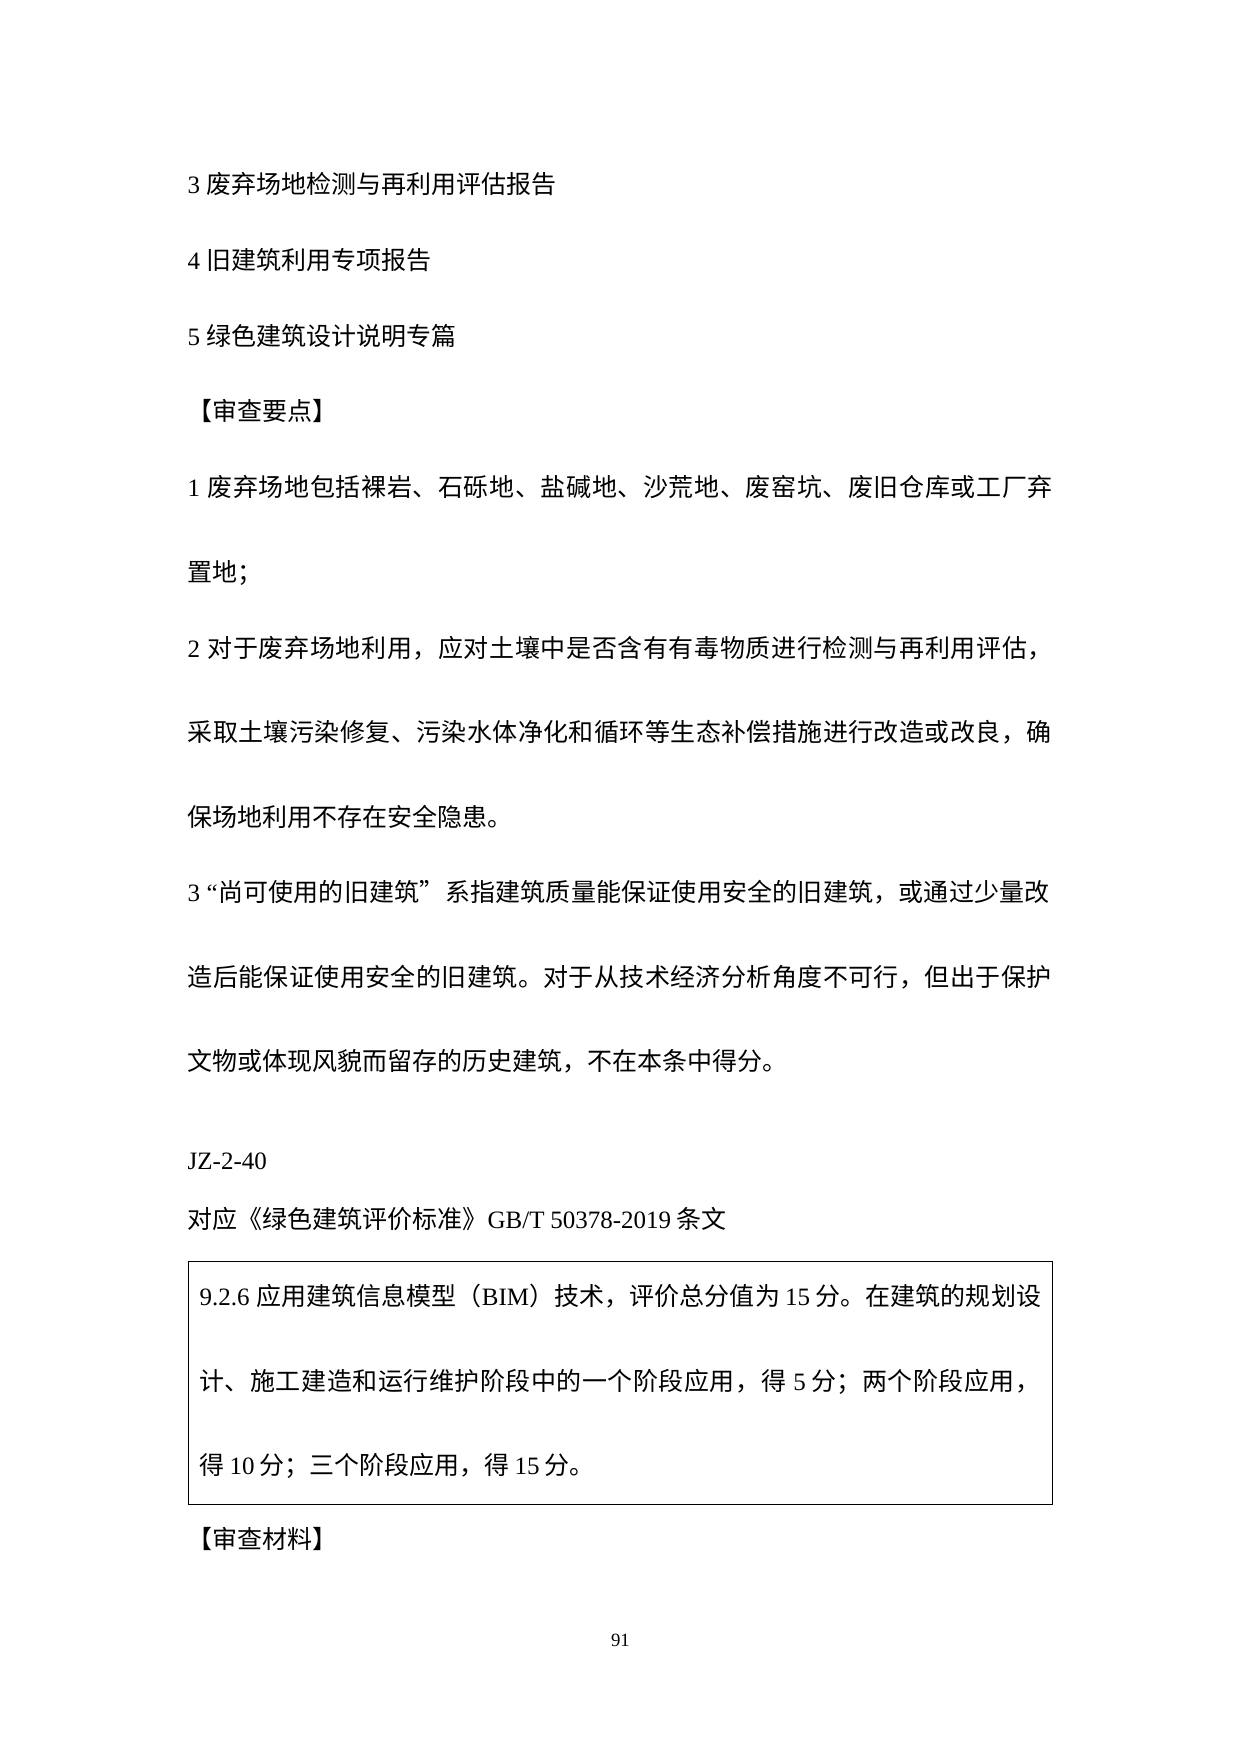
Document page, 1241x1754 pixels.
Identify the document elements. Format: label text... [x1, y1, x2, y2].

text JZ-2-40 [187, 1144, 1053, 1177]
text 5 绿色建筑设计说明专篇 [187, 302, 1053, 367]
text 【审查要点】 [187, 377, 1053, 442]
text 1 废弃场地包括裸岩、石砾地、盐碱地、沙荒地、废窑坑、废旧仓库或工厂弃置地； [187, 453, 1053, 603]
text 【审查材料】 [187, 1505, 1053, 1570]
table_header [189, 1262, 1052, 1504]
text 4 旧建筑利用专项报告 [187, 226, 1053, 291]
text 2 对于废弃场地利用，应对土壤中是否含有有毒物质进行检测与再利用评估，采取土壤污染修复、污染水体净化和循环等生态补偿措施进行改造或改良，确保场地利用不存在安全隐患。 [187, 614, 1053, 848]
text 3 “尚可使用的旧建筑”系指建筑质量能保证使用安全的旧建筑，或通过少量改造后能保证使用安全的旧建筑。对于从技术经济分析角度不可行，但出于保护文物或体现风貌而留存的历史建筑，不在本条中得分。 [187, 858, 1053, 1092]
text 3 废弃场地检测与再利用评估报告 [187, 150, 1053, 215]
text 对应《绿色建筑评价标准》GB/T 50378-2019条文 [187, 1185, 1053, 1250]
